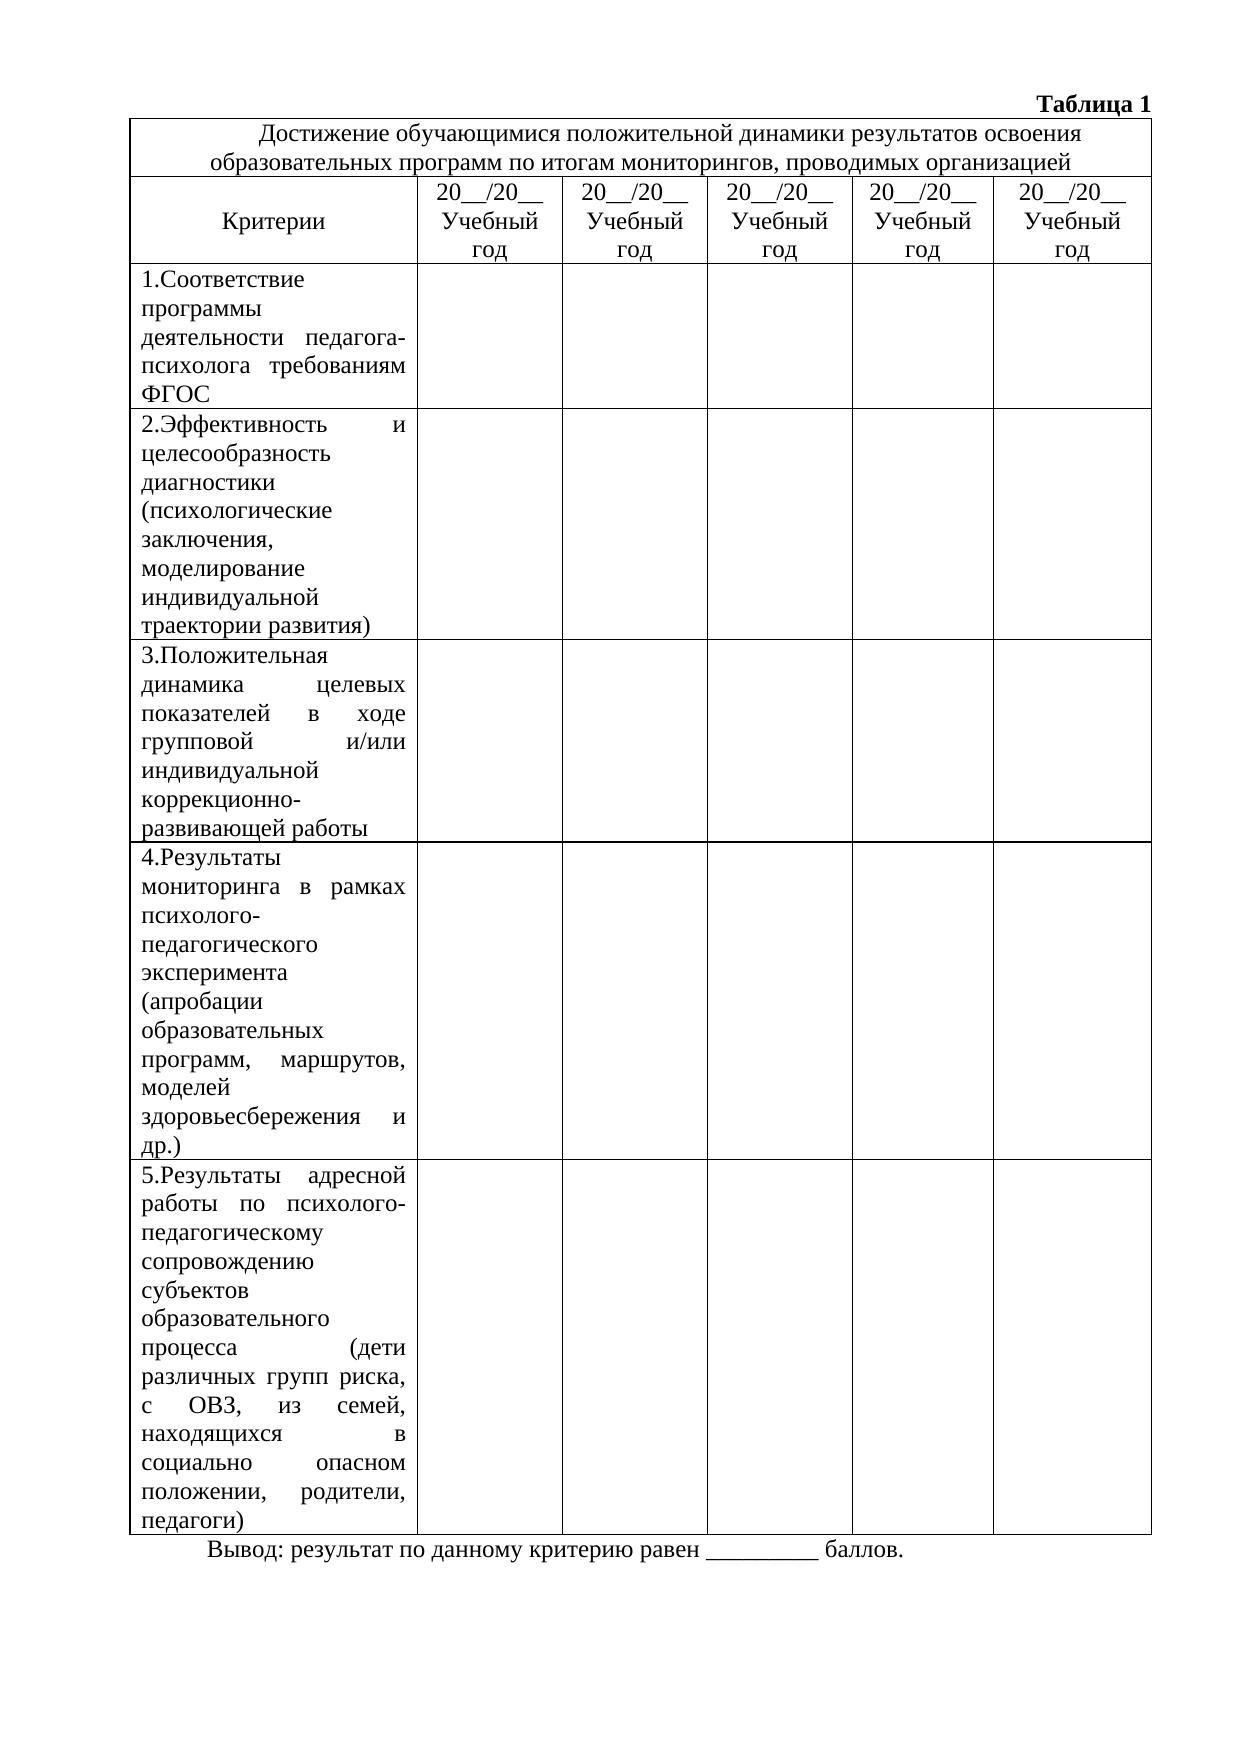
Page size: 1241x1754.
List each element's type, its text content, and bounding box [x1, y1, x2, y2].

table_cell [708, 264, 852, 408]
table_cell [563, 264, 707, 408]
table_cell [994, 409, 1151, 639]
text Вывод: результат по данному критерию равен _________ баллов. [207, 1535, 1152, 1563]
table_cell [853, 1160, 993, 1533]
table_cell [708, 843, 852, 1159]
table_cell [994, 640, 1151, 841]
table_cell [853, 640, 993, 841]
table_cell 1.Соответствие программы деятельности педагога-психолога требованиям ФГОС [131, 264, 417, 408]
table_cell 20__/20__ Учебный год [708, 177, 852, 263]
table_cell [418, 1160, 562, 1533]
table_cell [563, 843, 707, 1159]
table_cell [994, 1160, 1151, 1533]
table_cell 3.Положительная динамика целевых показателей в ходе групповой и/или индивидуальной коррекционно-развивающей работы [131, 640, 417, 841]
table_cell [853, 264, 993, 408]
table_cell 20__/20__ Учебный год [853, 177, 993, 263]
text Таблица 1 [177, 89, 1152, 117]
table_cell 4.Результаты мониторинга в рамках психолого-педагогического эксперимента (апробации образовательных программ, маршрутов, моделей здоровьесбережения и др.) [131, 843, 417, 1159]
table_cell [563, 409, 707, 639]
table_cell 5.Результаты адресной работы по психолого-педагогическому сопровождению субъектов образовательного процесса (дети различных групп риска, с ОВЗ, из семей, находящихся в социально опасном положении, родители, педагоги) [131, 1160, 417, 1533]
table_cell [418, 264, 562, 408]
table_cell 20__/20__ Учебный год [418, 177, 562, 263]
table_cell Критерии [131, 177, 417, 263]
table_cell [418, 640, 562, 841]
table_cell 2.Эффективность и целесообразность диагностики (психологические заключения, моделирование индивидуальной траектории развития) [131, 409, 417, 639]
table_cell [994, 843, 1151, 1159]
table_cell [708, 640, 852, 841]
table_cell [994, 264, 1151, 408]
table_cell [418, 409, 562, 639]
table_cell [563, 640, 707, 841]
table_cell [853, 843, 993, 1159]
table_cell 20__/20__ Учебный год [563, 177, 707, 263]
table_cell 20__/20__ Учебный год [994, 177, 1151, 263]
table_cell [418, 843, 562, 1159]
table_header Достижение обучающимися положительной динамики результатов освоения образовательных программ по итогам мониторингов, проводимых организацией [131, 119, 1151, 176]
table_cell [563, 1160, 707, 1533]
table_cell [708, 409, 852, 639]
table_cell [853, 409, 993, 639]
table_cell [708, 1160, 852, 1533]
